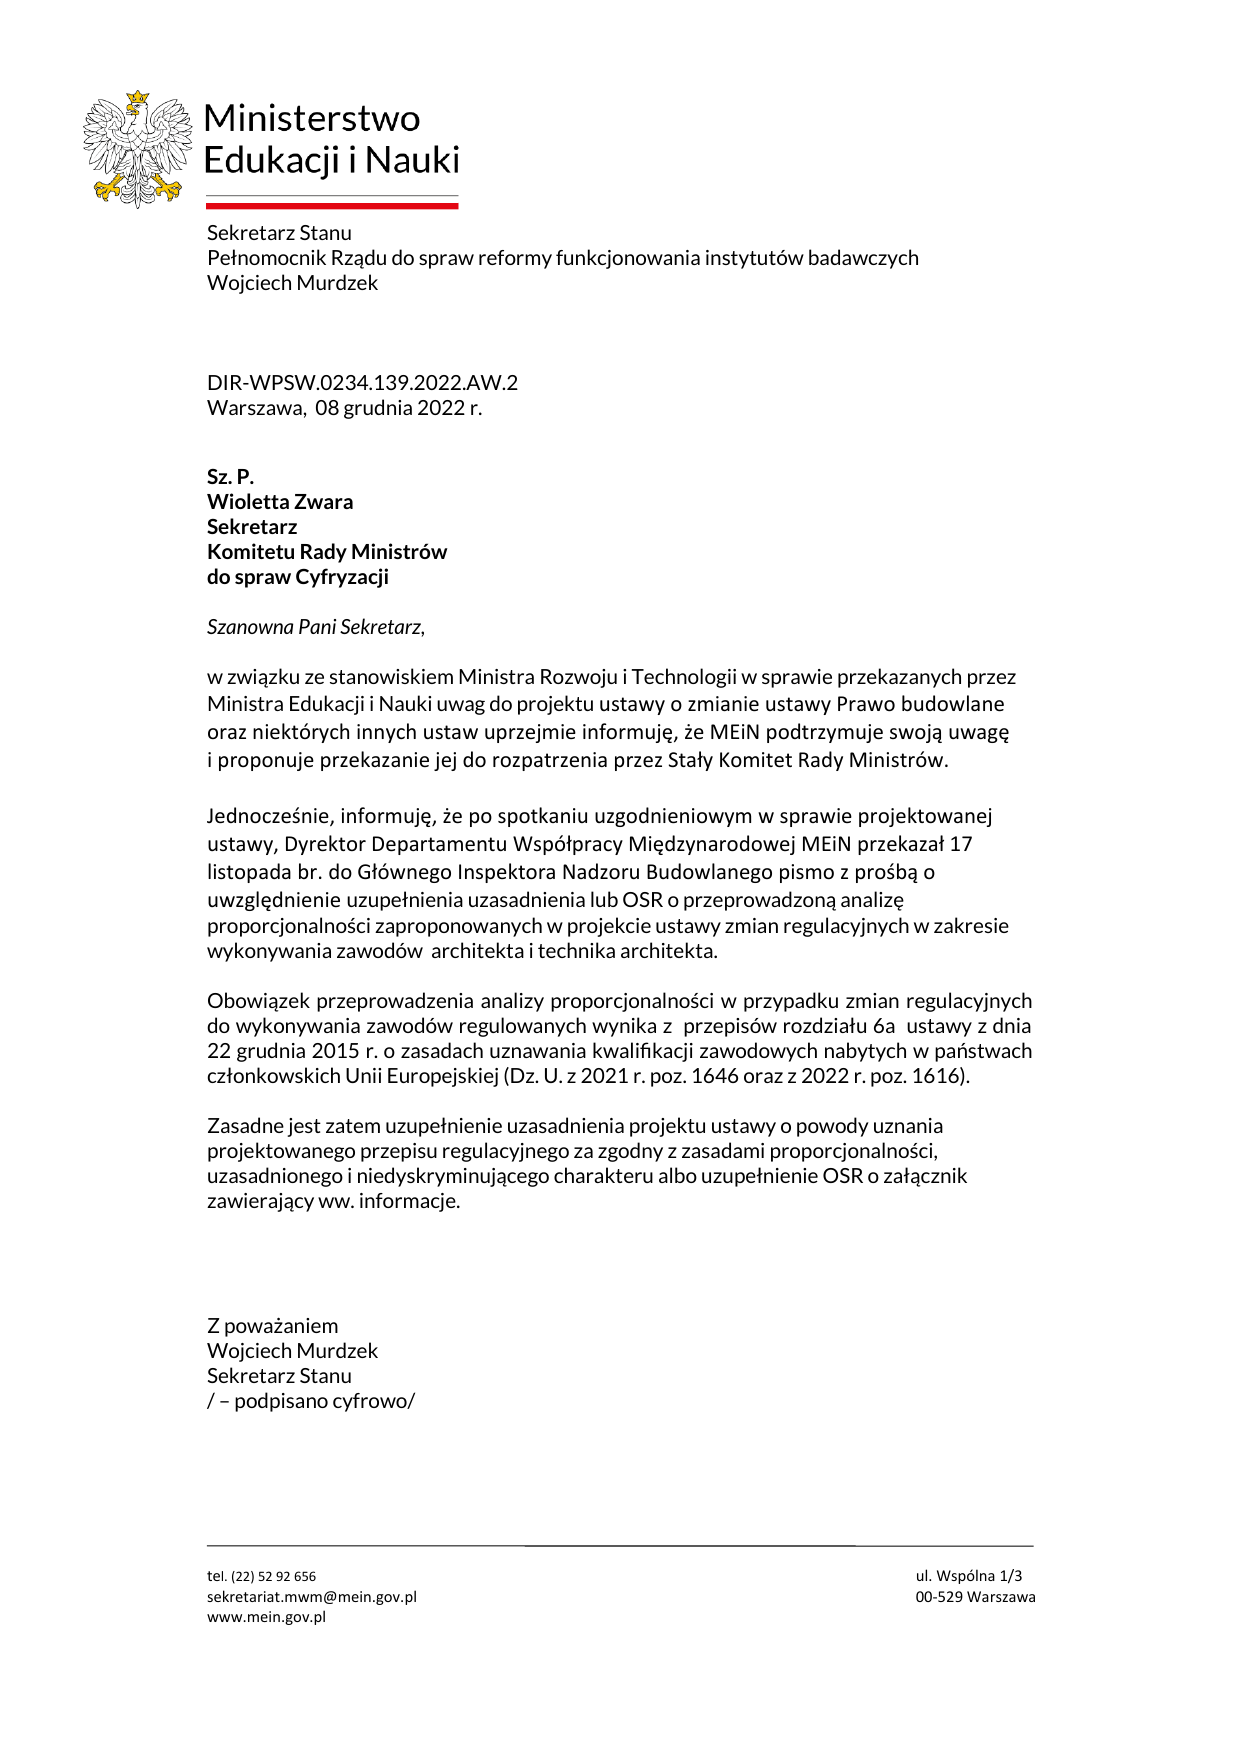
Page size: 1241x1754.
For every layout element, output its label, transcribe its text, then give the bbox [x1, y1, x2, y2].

picture [74, 80, 471, 216]
text Warszawa, 08 grudnia 2022 r. [207, 395, 1033, 420]
text Sz. P. [207, 464, 1033, 489]
text DIR-WPSW.0234.139.2022.AW.2 [207, 370, 1033, 395]
text Jednocześnie, informuję, że po spotkaniu uzgodnieniowym w sprawie projektowanej ustawy, Dyrektor Departamentu Współpracy Międzynarodowej MEiN przekazał 17 listopada br. do Głównego Inspektora Nadzoru Budowlanego pismo z prośbą o uwzględnienie uzupełnienia uzasadnienia lub OSR o przeprowadzoną analizę proporcjonalności zaproponowanych w projekcie ustawy zmian regulacyjnych w zakresie wykonywania zawodów architekta i technika architekta. [207, 801, 1033, 963]
text Komitetu Rady Ministrów [207, 539, 1033, 564]
text Sekretarz Stanu [207, 220, 1033, 245]
text Obowiązek przeprowadzenia analizy proporcjonalności w przypadku zmian regulacyjnych do wykonywania zawodów regulowanych wynika z przepisów rozdziału 6a ustawy z dnia 22 grudnia 2015 r. o zasadach uznawania kwalifikacji zawodowych nabytych w państwach członkowskich Unii Europejskiej (Dz. U. z 2021 r. poz. 1646 oraz z 2022 r. poz. 1616). [207, 988, 1033, 1088]
text Z poważaniem [207, 1313, 1033, 1338]
text Wojciech Murdzek [207, 270, 1033, 295]
text Szanowna Pani Sekretarz, [207, 614, 1033, 639]
text Sekretarz Stanu / – podpisano cyfrowo/ [207, 1363, 1033, 1413]
text w związku ze stanowiskiem Ministra Rozwoju i Technologii w sprawie przekazanych przez Ministra Edukacji i Nauki uwag do projektu ustawy o zmianie ustawy Prawo budowlane oraz niektórych innych ustaw uprzejmie informuję, że MEiN podtrzymuje swoją uwagę i proponuje przekazanie jej do rozpatrzenia przez Stały Komitet Rady Ministrów. [207, 664, 1033, 773]
text Zasadne jest zatem uzupełnienie uzasadnienia projektu ustawy o powody uznania projektowanego przepisu regulacyjnego za zgodny z zasadami proporcjonalności, uzasadnionego i niedyskryminującego charakteru albo uzupełnienie OSR o załącznik zawierający ww. informacje. [207, 1113, 1033, 1213]
text do spraw Cyfryzacji [207, 564, 1033, 589]
text Pełnomocnik Rządu do spraw reformy funkcjonowania instytutów badawczych [207, 245, 1033, 270]
text Wioletta Zwara [207, 489, 1033, 514]
text Wojciech Murdzek [207, 1338, 1033, 1363]
text Sekretarz [207, 514, 1033, 539]
